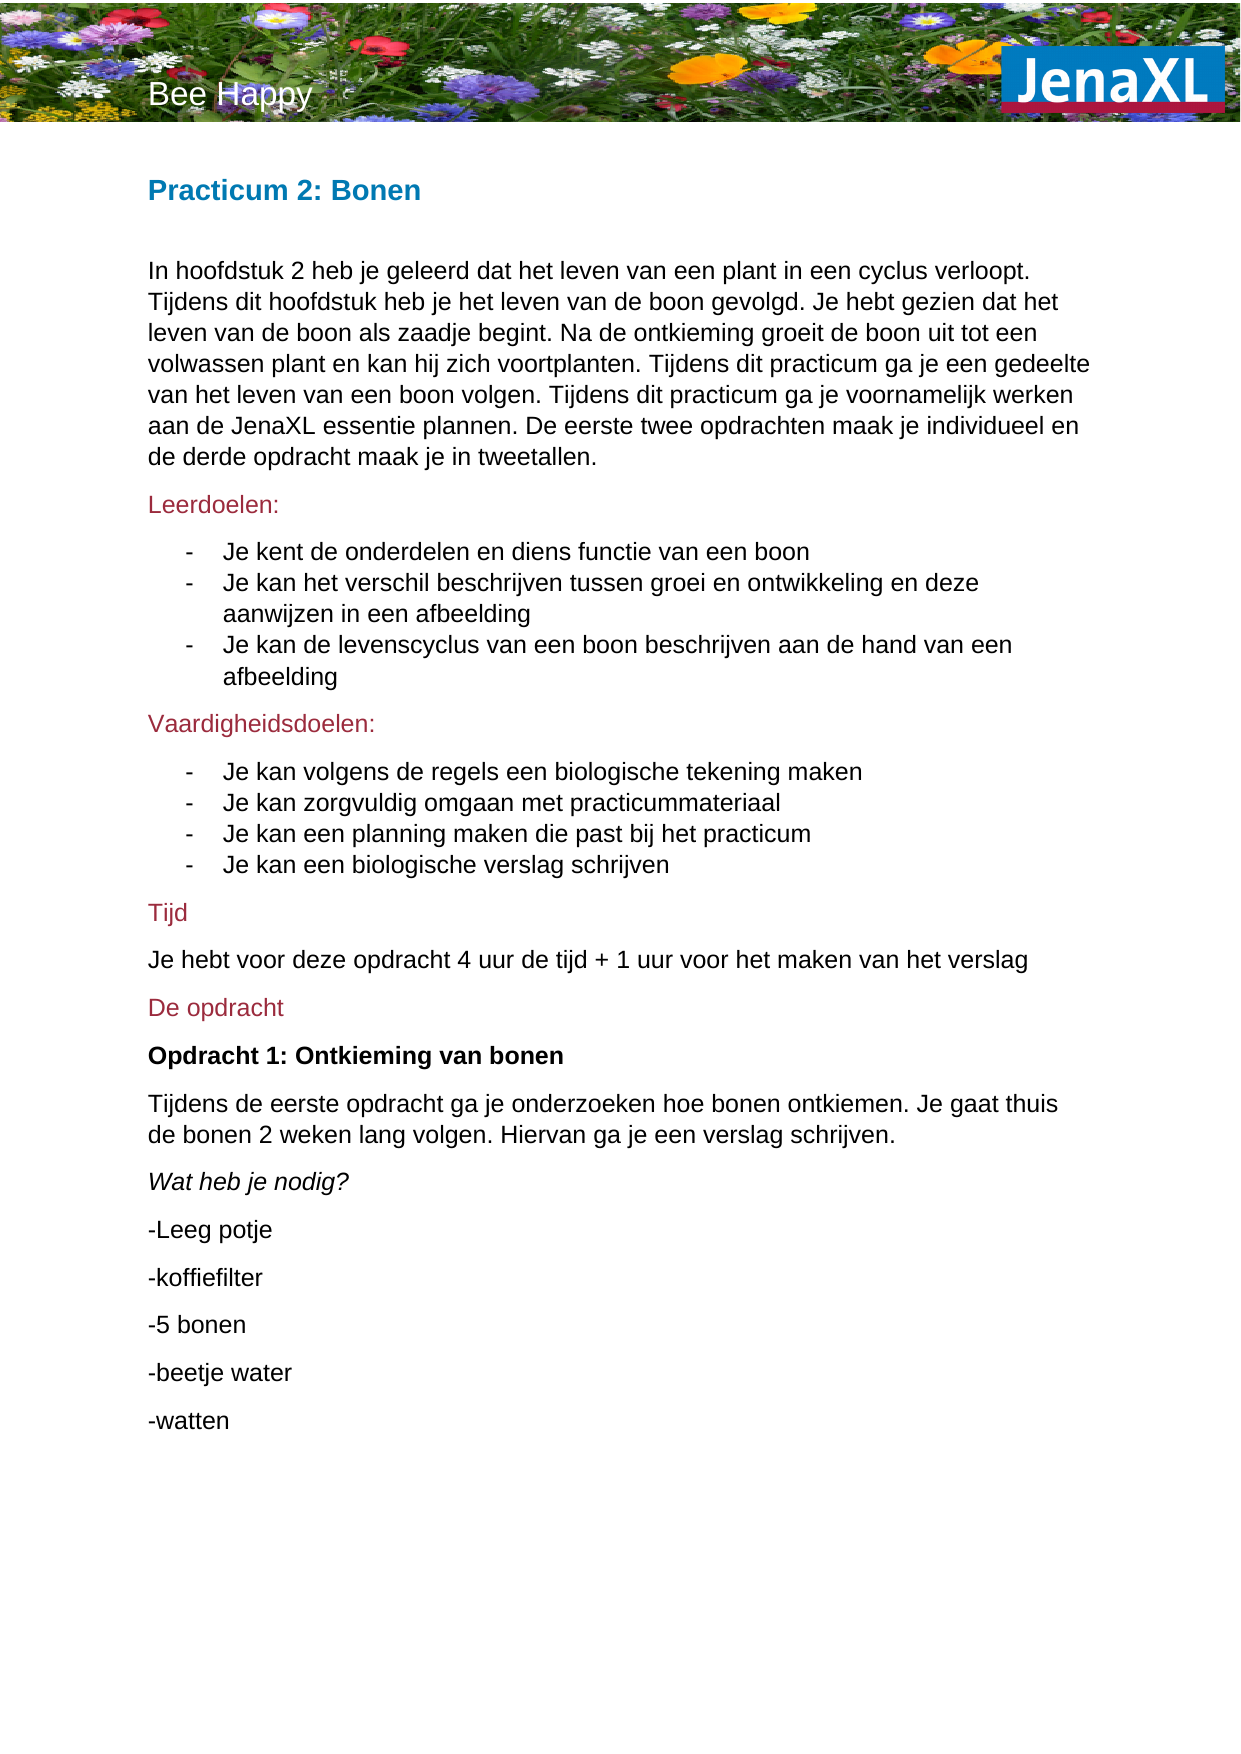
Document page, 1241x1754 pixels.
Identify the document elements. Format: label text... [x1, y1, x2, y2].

text -beetje water [148, 1358, 1093, 1387]
text -watten [148, 1406, 1093, 1434]
text Tijdens de eerste opdracht ga je onderzoeken hoe bonen ontkiemen. Je gaat thuis de bonen 2 weken lang volgen. Hiervan ga je een verslag schrijven. [148, 1088, 1093, 1148]
list Je kan een biologische verslag schrijven [185, 850, 1093, 879]
text -5 bonen [148, 1310, 1093, 1339]
text -Leeg potje [148, 1215, 1093, 1244]
text -koffiefilter [148, 1263, 1093, 1291]
list Je kan het verschil beschrijven tussen groei en ontwikkeling en deze aanwijzen in een afbeelding [185, 568, 1093, 628]
list Je kan een planning maken die past bij het practicum [185, 819, 1093, 848]
text Wat heb je nodig? [148, 1167, 1093, 1196]
text Je hebt voor deze opdracht 4 uur de tijd + 1 uur voor het maken van het verslag [148, 945, 1093, 974]
text Leerdoelen: [148, 489, 1093, 518]
list Je kent de onderdelen en diens functie van een boon [185, 537, 1093, 566]
text Opdracht 1: Ontkieming van bonen [148, 1041, 1093, 1069]
text In hoofdstuk 2 heb je geleerd dat het leven van een plant in een cyclus verloopt. Tijdens dit hoofdstuk heb je het leven van de boon gevolgd. Je hebt gezien dat het leven van de boon als zaadje begint. Na de ontkieming groeit de boon uit tot een volwassen plant en kan hij zich voortplanten. Tijdens dit practicum ga je een gedeelte van het leven van een boon volgen. Tijdens dit practicum ga je voornamelijk werken aan de JenaXL essentie plannen. De eerste twee opdrachten maak je individueel en de derde opdracht maak je in tweetallen. [148, 256, 1093, 471]
subtitle Practicum 2: Bonen [148, 173, 1093, 206]
list Je kan zorgvuldig omgaan met practicummateriaal [185, 788, 1093, 817]
text Tijd [148, 898, 1093, 926]
picture [0, 3, 1241, 122]
list Je kan de levenscyclus van een boon beschrijven aan de hand van een afbeelding [185, 630, 1093, 690]
text Vaardigheidsdoelen: [148, 709, 1093, 738]
list Je kan volgens de regels een biologische tekening maken [185, 757, 1093, 786]
text De opdracht [148, 993, 1093, 1022]
